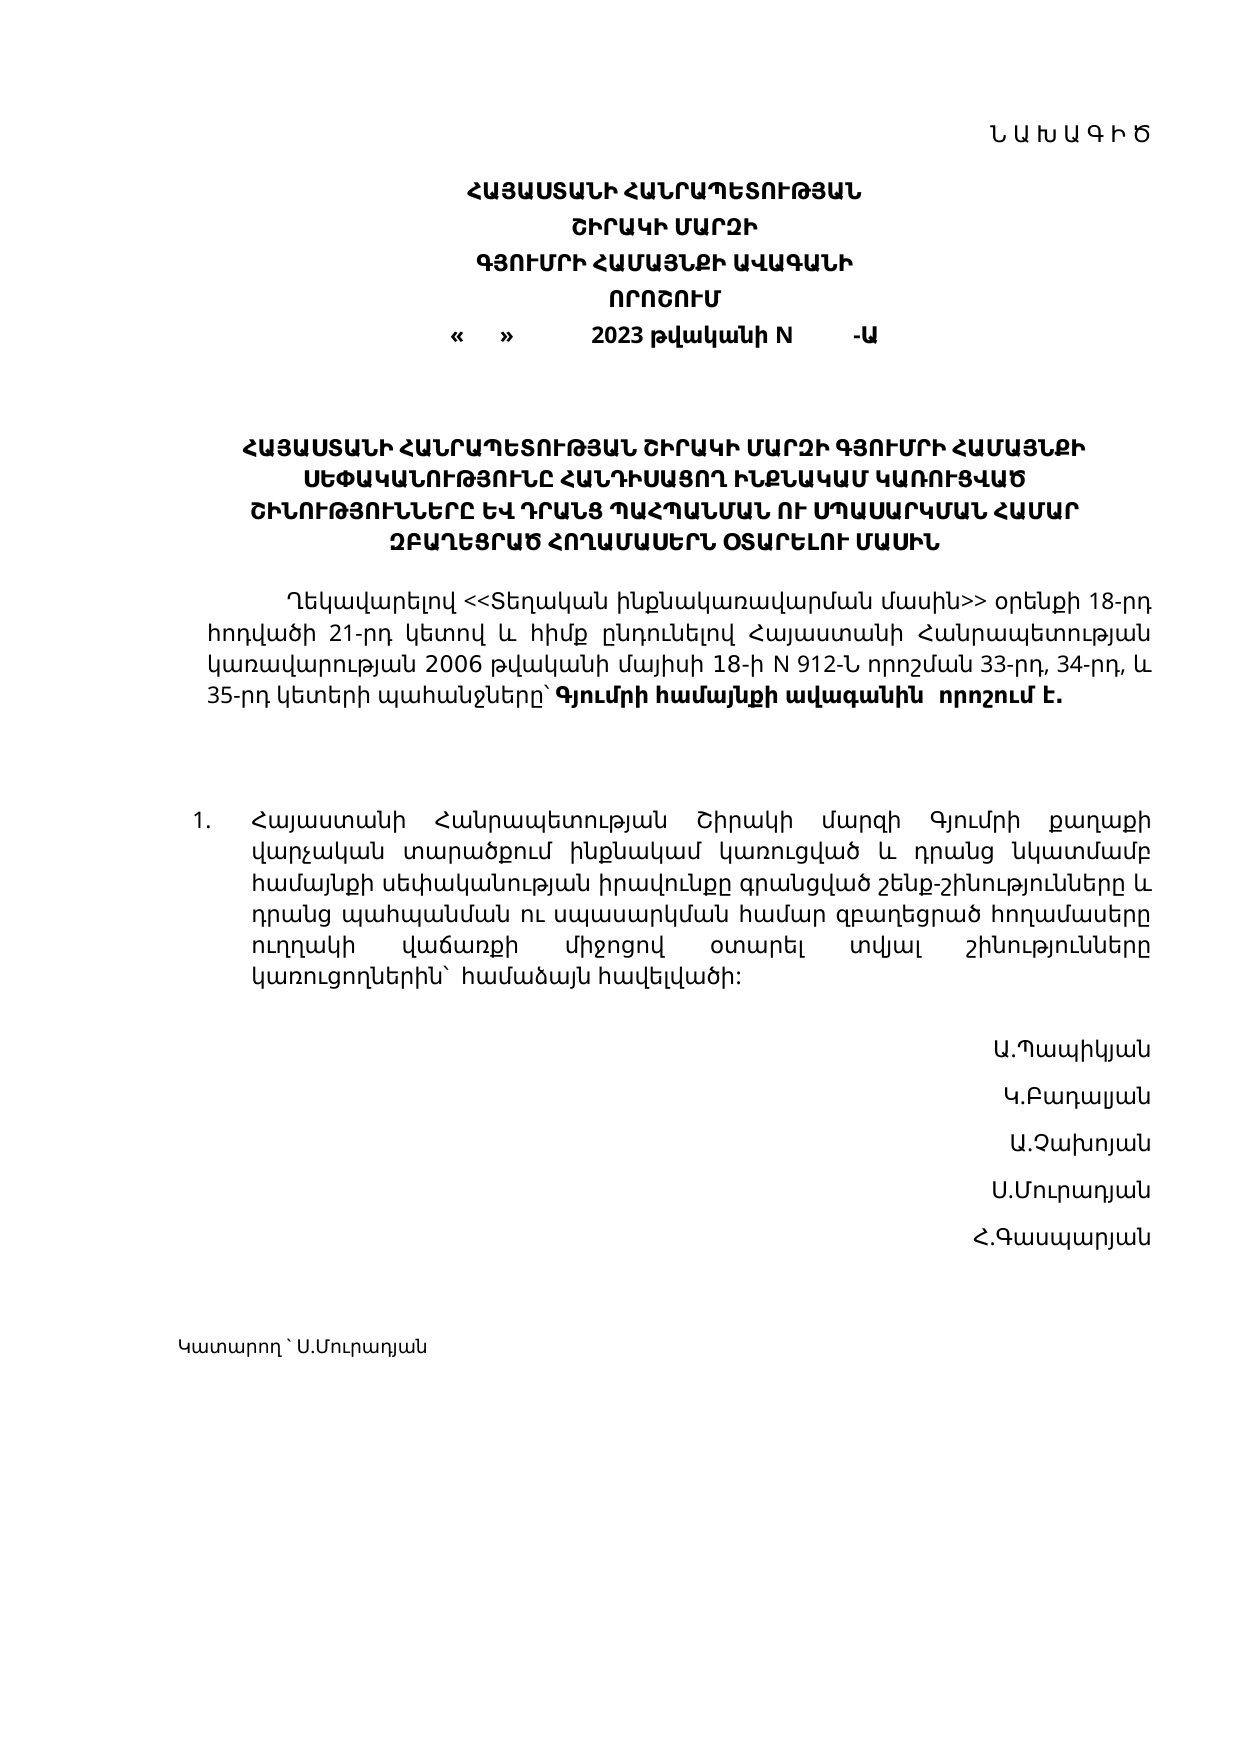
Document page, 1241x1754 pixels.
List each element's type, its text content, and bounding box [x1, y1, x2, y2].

text ՀԱՅԱՍՏԱՆԻ ՀԱՆՐԱՊԵՏՈՒԹՅԱՆ ՇԻՐԱԿԻ ՄԱՐԶԻ ԳՅՈՒՄՐԻ ՀԱՄԱՅՆՔԻ ՍԵՓԱԿԱՆՈՒԹՅՈՒՆԸ ՀԱՆԴԻՍԱՑՈՂ ԻՆՔՆԱԿԱՄ ԿԱՌՈՒՑՎԱԾ [177, 432, 1152, 495]
text Հ.Գասպարյան [177, 1221, 1152, 1252]
text Ա.Չախոյան Ս.Մուրադյան [177, 1127, 1152, 1205]
text Կ.Բադալյան [215, 1080, 1152, 1112]
text ՇԻՆՈՒԹՅՈՒՆՆԵՐԸ ԵՎ ԴՐԱՆՑ ՊԱՀՊԱՆՄԱՆ ՈՒ ՍՊԱՍԱՐԿՄԱՆ ՀԱՄԱՐ ԶԲԱՂԵՑՐԱԾ ՀՈՂԱՄԱՍԵՐՆ ՕՏԱՐԵԼՈՒ ՄԱՍԻՆ [177, 495, 1152, 557]
text ԳՅՈՒՄՐԻ ՀԱՄԱՅՆՔԻ ԱՎԱԳԱՆԻ [177, 247, 1152, 278]
list Հայաստանի Հանրապետության Շիրակի մարզի Գյումրի քաղաքի վարչական տարածքում ինքնակամ կառուցված և դրանց նկատմամբ համայնքի սեփականության իրավունքը գրանցված շենք-շինությունները և դրանց պահպանման ու սպասարկման համար զբաղեցրած հողամասերը ուղղակի վաճառքի միջոցով օտարել տվյալ շինությունները կառուցողներին՝ համաձայն հավելվածի: [192, 804, 1152, 991]
text Ն Ա Խ Ա Գ Ի Ծ [177, 118, 1152, 149]
text ՈՐՈՇՈՒՄ [177, 283, 1152, 314]
text Ա.Պապիկյան [215, 1033, 1152, 1065]
text « » 2023 թվականի N -Ա [177, 319, 1152, 350]
text Կատարող ` Ս.Մուրադյան [177, 1333, 1152, 1358]
text Ղեկավարելով <<Տեղական ինքնակառավարման մասին>> օրենքի 18-րդ հոդվածի 21-րդ կետով և հիմք ընդունելով Հայաստանի Հանրապետության կառավարության 2006 թվականի մայիսի 18-ի N 912-Ն որոշման 33-րդ, 34-րդ, և 35-րդ կետերի պահանջները՝ Գյումրի համայնքի ավագանին որոշում է. [207, 585, 1152, 710]
text ՀԱՅԱՍՏԱՆԻ ՀԱՆՐԱՊԵՏՈՒԹՅԱՆ [177, 175, 1152, 206]
text ՇԻՐԱԿԻ ՄԱՐԶԻ [177, 211, 1152, 242]
